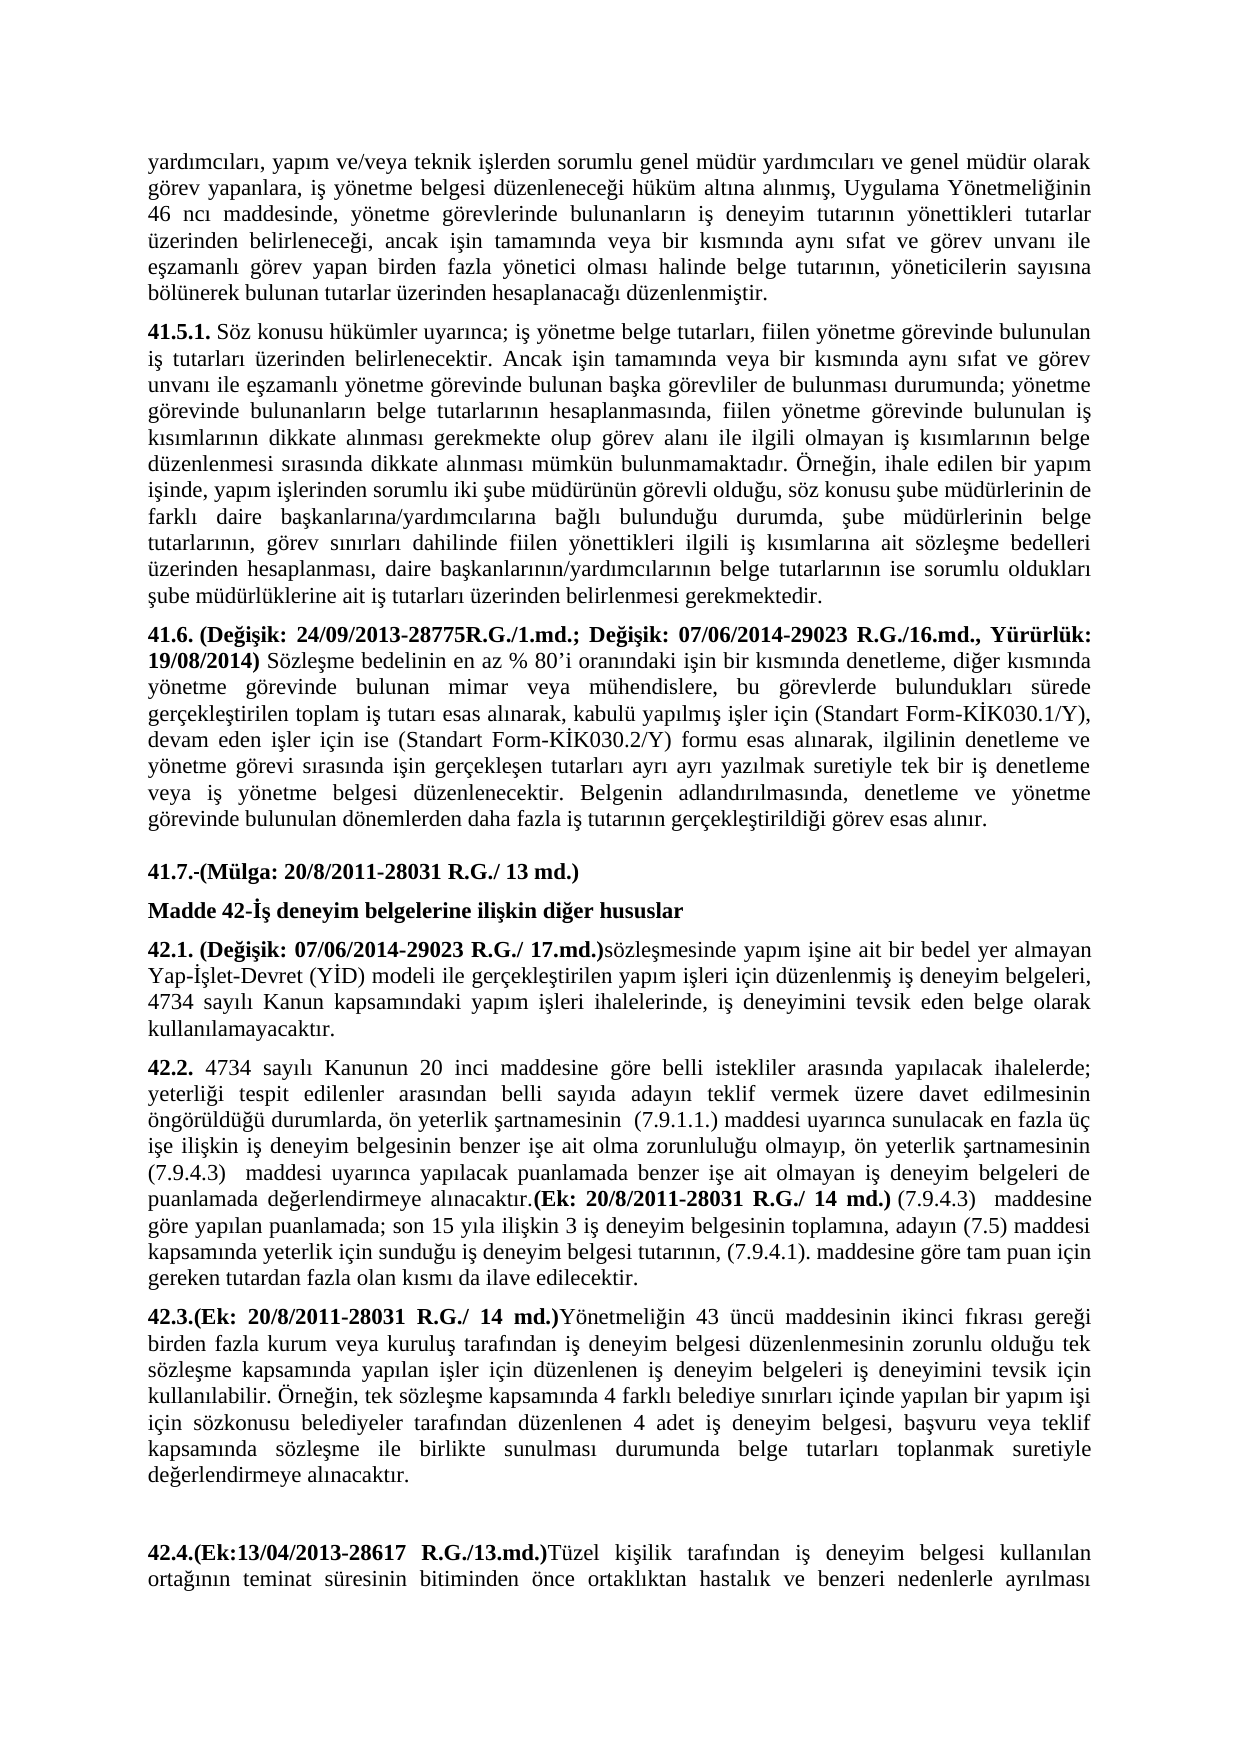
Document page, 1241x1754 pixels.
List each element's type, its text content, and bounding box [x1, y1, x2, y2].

text Madde 42-İş deneyim belgelerine ilişkin diğer hususlar [148, 897, 1092, 923]
text 42.2. 4734 sayılı Kanunun 20 inci maddesine göre belli istekliler arasında yapılacak ihalelerde; yeterliği tespit edilenler arasından belli sayıda adayın teklif vermek üzere davet edilmesinin öngörüldüğü durumlarda, ön yeterlik şartnamesinin (7.9.1.1.) maddesi uyarınca sunulacak en fazla üç işe ilişkin iş deneyim belgesinin benzer işe ait olma zorunluluğu olmayıp, ön yeterlik şartnamesinin (7.9.4.3) maddesi uyarınca yapılacak puanlamada benzer işe ait olmayan iş deneyim belgeleri de puanlamada değerlendirmeye alınacaktır.(Ek: 20/8/2011-28031 R.G./ 14 md.) (7.9.4.3) maddesine göre yapılan puanlamada; son 15 yıla ilişkin 3 iş deneyim belgesinin toplamına, adayın (7.5) maddesi kapsamında yeterlik için sunduğu iş deneyim belgesi tutarının, (7.9.4.1). maddesine göre tam puan için gereken tutardan fazla olan kısmı da ilave edilecektir. [148, 1053, 1092, 1291]
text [148, 148, 1092, 306]
text 42.3.(Ek: 20/8/2011-28031 R.G./ 14 md.)Yönetmeliğin 43 üncü maddesinin ikinci fıkrası gereği birden fazla kurum veya kuruluş tarafından iş deneyim belgesi düzenlenmesinin zorunlu olduğu tek sözleşme kapsamında yapılan işler için düzenlenen iş deneyim belgeleri iş deneyimini tevsik için kullanılabilir. Örneğin, tek sözleşme kapsamında 4 farklı belediye sınırları içinde yapılan bir yapım işi için sözkonusu belediyeler tarafından düzenlenen 4 adet iş deneyim belgesi, başvuru veya teklif kapsamında sözleşme ile birlikte sunulması durumunda belge tutarları toplanmak suretiyle değerlendirmeye alınacaktır. [148, 1303, 1092, 1488]
text 41.7. (Mülga: 20/8/2011-28031 R.G./ 13 md.) [148, 858, 1092, 884]
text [148, 1539, 1092, 1592]
text 41.5.1. Söz konusu hükümler uyarınca; iş yönetme belge tutarları, fiilen yönetme görevinde bulunulan iş tutarları üzerinden belirlenecektir. Ancak işin tamamında veya bir kısmında aynı sıfat ve görev unvanı ile eşzamanlı yönetme görevinde bulunan başka görevliler de bulunması durumunda; yönetme görevinde bulunanların belge tutarlarının hesaplanmasında, fiilen yönetme görevinde bulunulan iş kısımlarının dikkate alınması gerekmekte olup görev alanı ile ilgili olmayan iş kısımlarının belge düzenlenmesi sırasında dikkate alınması mümkün bulunmamaktadır. Örneğin, ihale edilen bir yapım işinde, yapım işlerinden sorumlu iki şube müdürünün görevli olduğu, söz konusu şube müdürlerinin de farklı daire başkanlarına/yardımcılarına bağlı bulunduğu durumda, şube müdürlerinin belge tutarlarının, görev sınırları dahilinde fiilen yönettikleri ilgili iş kısımlarına ait sözleşme bedelleri üzerinden hesaplanması, daire başkanlarının/yardımcılarının belge tutarlarının ise sorumlu oldukları şube müdürlüklerine ait iş tutarları üzerinden belirlenmesi gerekmektedir. [148, 318, 1092, 608]
text 42.1. (Değişik: 07/06/2014-29023 R.G./ 17.md.)sözleşmesinde yapım işine ait bir bedel yer almayan Yap-İşlet-Devret (YİD) modeli ile gerçekleştirilen yapım işleri için düzenlenmiş iş deneyim belgeleri, 4734 sayılı Kanun kapsamındaki yapım işleri ihalelerinde, iş deneyimini tevsik eden belge olarak kullanılamayacaktır. [148, 936, 1092, 1041]
text 41.6. (Değişik: 24/09/2013-28775R.G./1.md.; Değişik: 07/06/2014-29023 R.G./16.md., Yürürlük: 19/08/2014) Sözleşme bedelinin en az % 80’i oranındaki işin bir kısmında denetleme, diğer kısmında yönetme görevinde bulunan mimar veya mühendislere, bu görevlerde bulundukları sürede gerçekleştirilen toplam iş tutarı esas alınarak, kabulü yapılmış işler için (Standart Form-KİK030.1/Y), devam eden işler için ise (Standart Form-KİK030.2/Y) formu esas alınarak, ilgilinin denetleme ve yönetme görevi sırasında işin gerçekleşen tutarları ayrı ayrı yazılmak suretiyle tek bir iş denetleme veya iş yönetme belgesi düzenlenecektir. Belgenin adlandırılmasında, denetleme ve yönetme görevinde bulunulan dönemlerden daha fazla iş tutarının gerçekleştirildiği görev esas alınır. [148, 621, 1092, 832]
